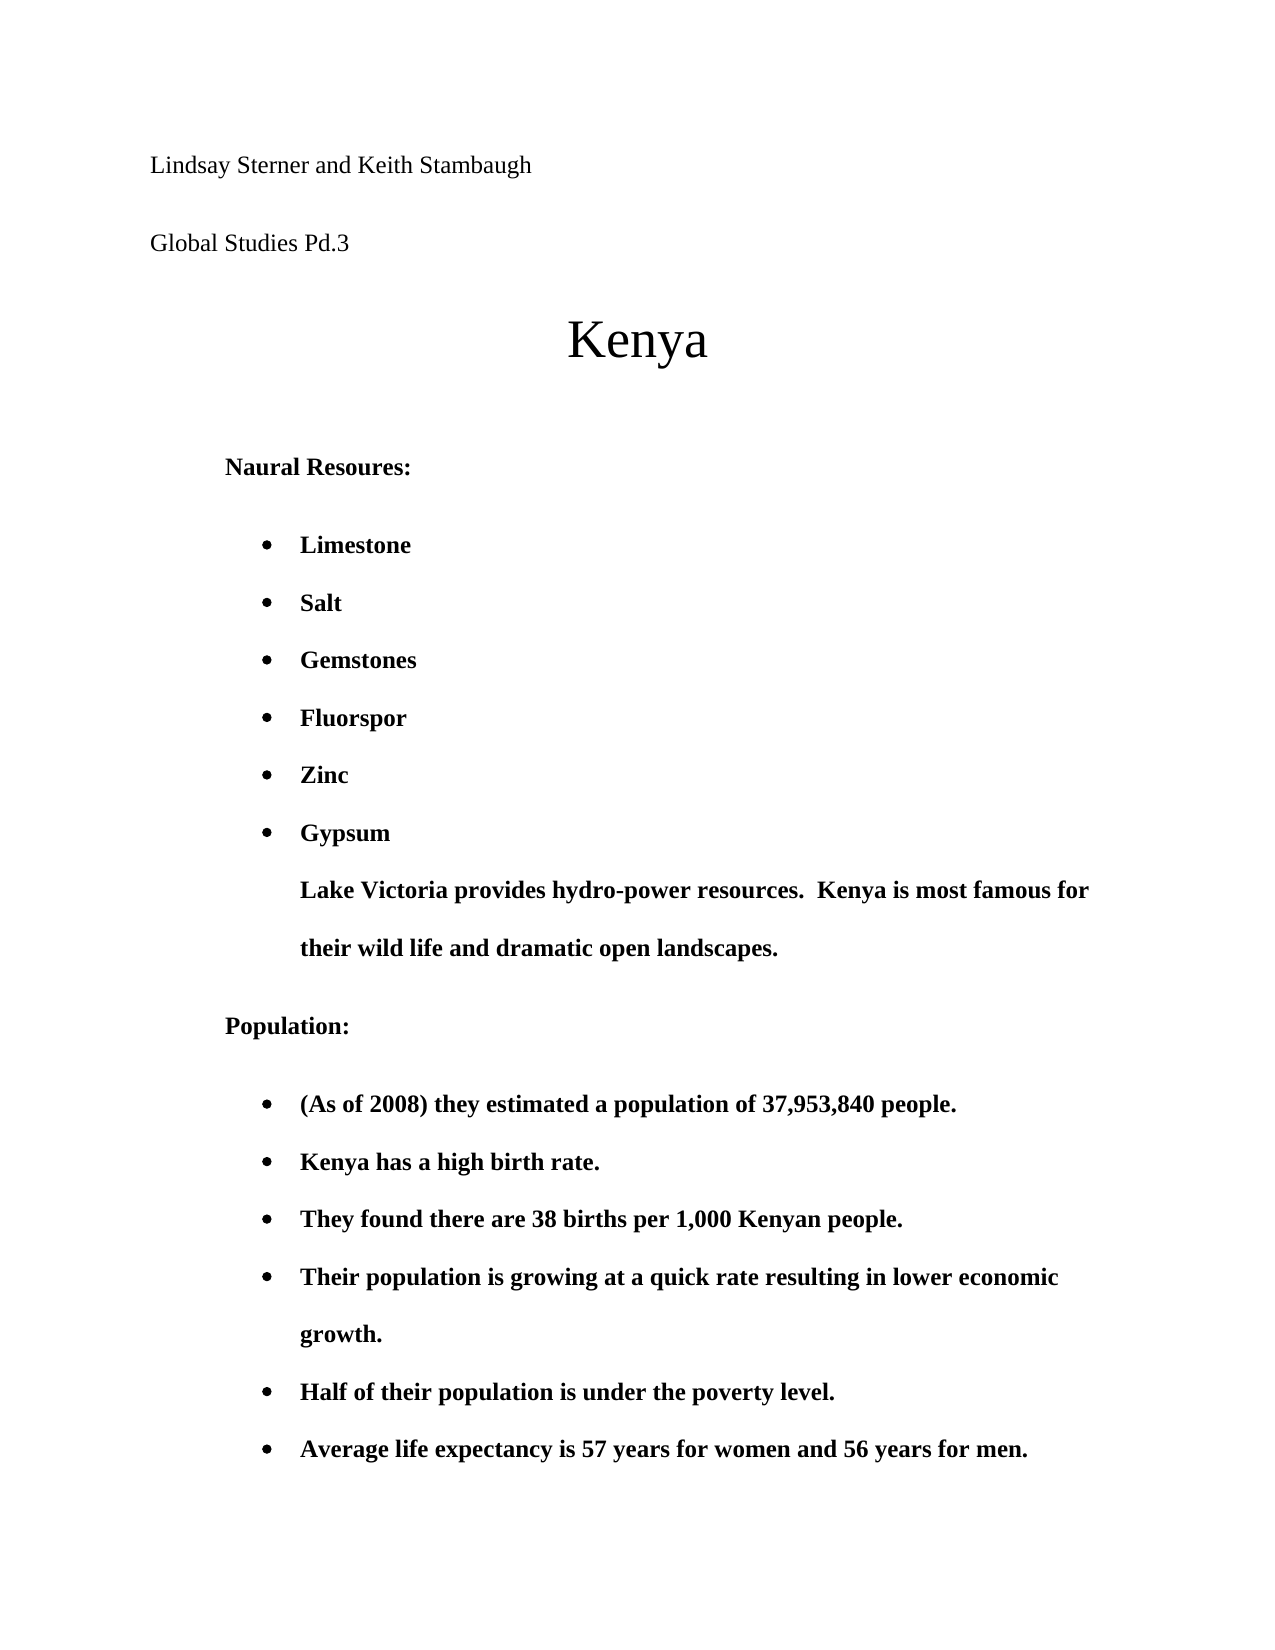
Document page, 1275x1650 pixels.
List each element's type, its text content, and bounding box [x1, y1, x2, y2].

list Gemstones [262, 645, 1125, 674]
list Their population is growing at a quick rate resulting in lower economic growth. [262, 1262, 1125, 1348]
list Gypsum [262, 818, 675, 847]
list They found there are 38 births per 1,000 Kenyan people. [262, 1204, 1125, 1233]
list Average life expectancy is 57 years for women and 56 years for men. [262, 1434, 1125, 1463]
text Naural Resoures: [225, 452, 1125, 481]
list Zinc [262, 760, 1125, 789]
text Lindsay Sterner and Keith Stambaugh [150, 150, 1125, 179]
text Kenya [150, 307, 1125, 369]
list Lake Victoria provides hydro-power resources. Kenya is most famous for their wild life and dramatic open landscapes. [300, 875, 1125, 962]
list (As of 2008) they estimated a population of 37,953,840 people. [262, 1089, 1125, 1118]
list Fluorspor [262, 703, 1125, 732]
list Half of their population is under the poverty level. [262, 1377, 1125, 1406]
list Salt [262, 588, 1125, 617]
text Global Studies Pd.3 [150, 228, 1125, 257]
list Limestone [262, 530, 1125, 559]
list Kenya has a high birth rate. [262, 1147, 1125, 1176]
text Population: [150, 1011, 1125, 1040]
